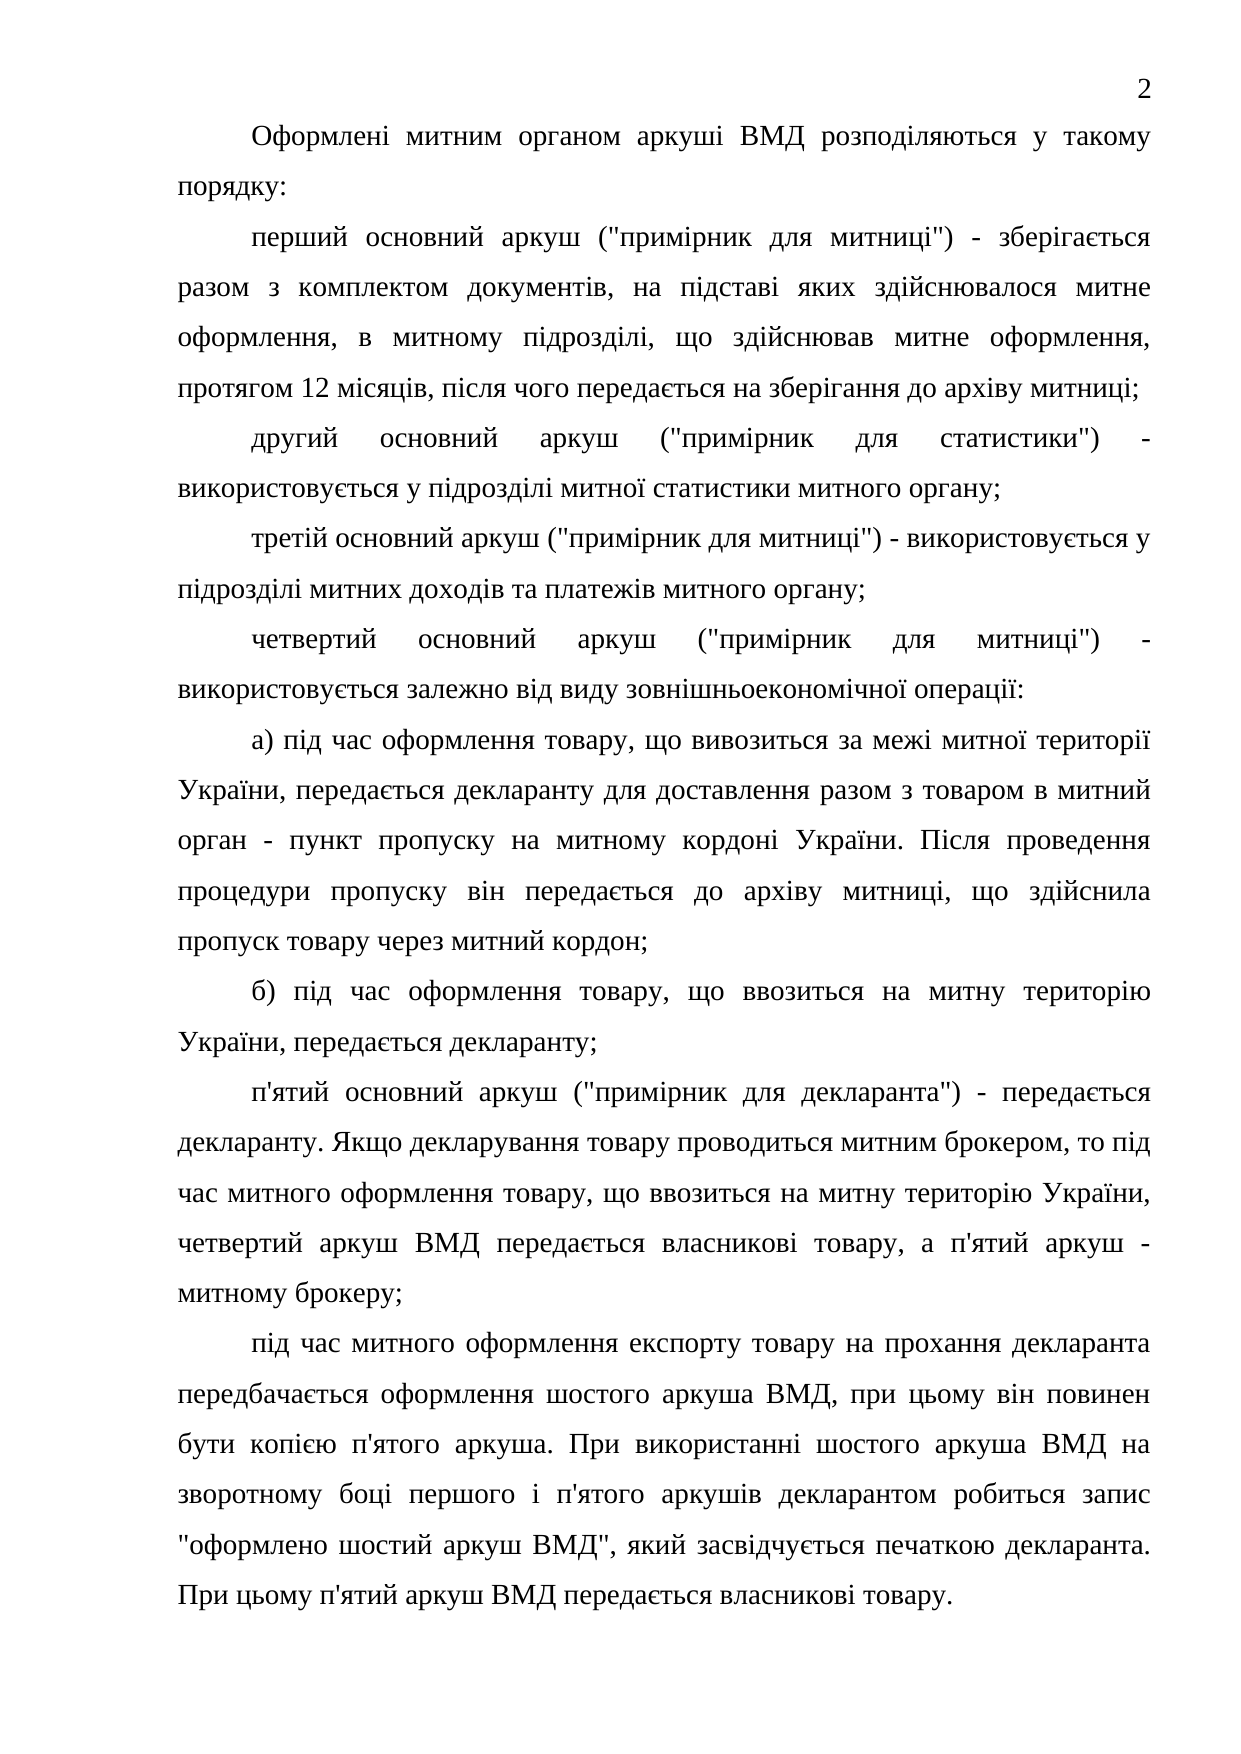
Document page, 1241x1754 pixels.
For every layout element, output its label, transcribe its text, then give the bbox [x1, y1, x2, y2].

text другий основний аркуш ("примірник для статистики") - використовується у підрозділі митної статистики митного органу; [177, 420, 1152, 504]
text а) під час оформлення товару, що вивозиться за межі митної території України, передається декларанту для доставлення разом з товаром в митний орган - пункт пропуску на митному кордоні України. Після проведення процедури пропуску він передається до архіву митниці, що здійснила пропуск товару через митний кордон; [177, 722, 1152, 957]
text п'ятий основний аркуш ("примірник для декларанта") - передається декларанту. Якщо декларування товару проводиться митним брокером, то під час митного оформлення товару, що ввозиться на митну територію України, четвертий аркуш ВМД передається власникові товару, а п'ятий аркуш - митному брокеру; [177, 1074, 1152, 1309]
text четвертий основний аркуш ("примірник для митниці") - використовується залежно від виду зовнішньоекономічної операції: [177, 621, 1152, 705]
text перший основний аркуш ("примірник для митниці") - зберігається разом з комплектом документів, на підставі яких здійснювалося митне оформлення, в митному підрозділі, що здійснював митне оформлення, протягом 12 місяців, після чого передається на зберігання до архіву митниці; [177, 219, 1152, 403]
text третій основний аркуш ("примірник для митниці") - використовується у підрозділі митних доходів та платежів митного органу; [177, 521, 1152, 604]
text б) під час оформлення товару, що ввозиться на митну територію України, передається декларанту; [177, 973, 1152, 1057]
text під час митного оформлення експорту товару на прохання декларанта передбачається оформлення шостого аркуша ВМД, при цьому він повинен бути копією п'ятого аркуша. При використанні шостого аркуша ВМД на зворотному боці першого і п'ятого аркушів декларантом робиться запис "оформлено шостий аркуш ВМД", який засвідчується печаткою декларанта. При цьому п'ятий аркуш ВМД передається власникові товару. [177, 1326, 1152, 1611]
text Оформлені митним органом аркуші ВМД розподіляються у такому порядку: [177, 118, 1152, 202]
